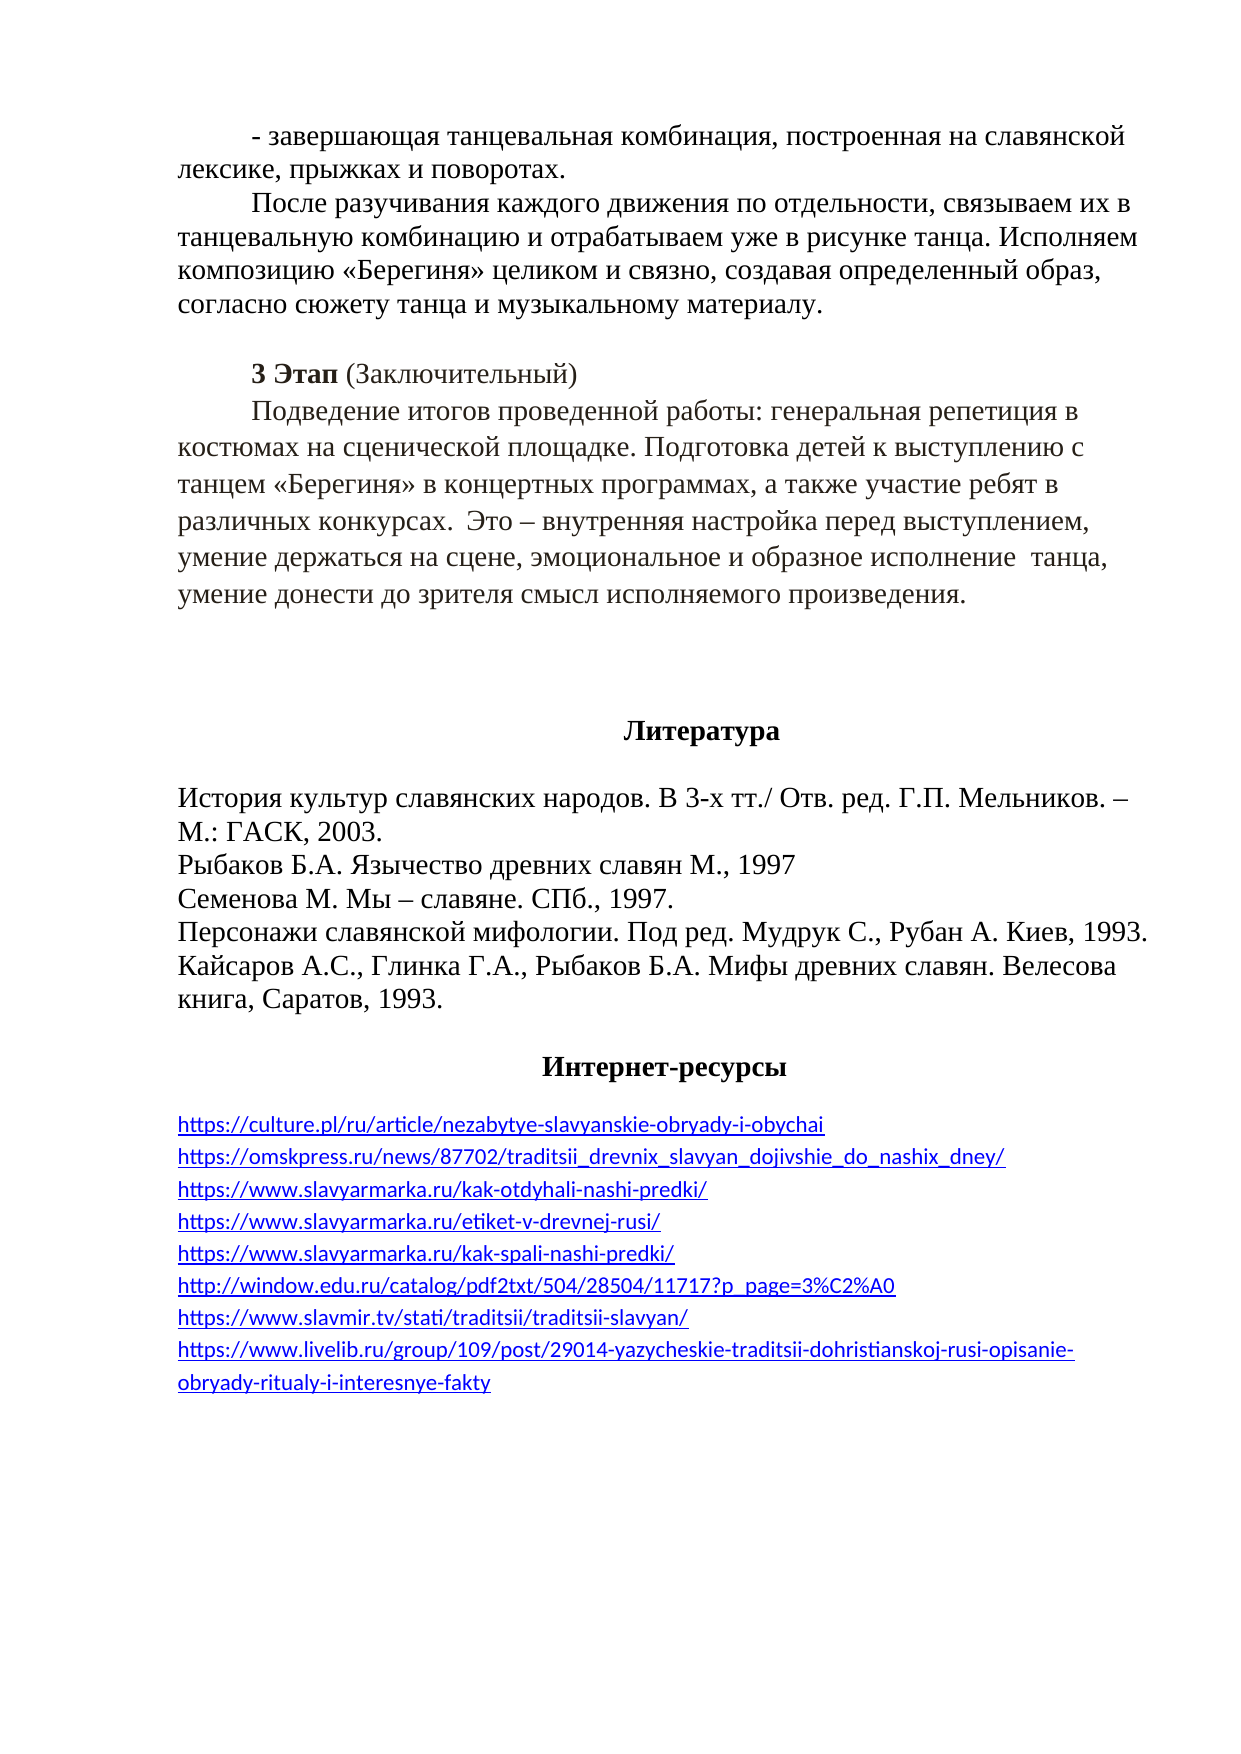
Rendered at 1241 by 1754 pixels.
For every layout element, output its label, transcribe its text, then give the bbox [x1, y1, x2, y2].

text 3 Этап (Заключительный) [177, 353, 1152, 389]
text https://www.slavyarmarka.ru/kak-otdyhali-nashi-predki/ [177, 1175, 1152, 1203]
text Рыбаков Б.А. Язычество древних славян М., 1997 [177, 847, 1152, 881]
text Литература [252, 713, 1152, 747]
text Подведение итогов проведенной работы: генеральная репетиция в костюмах на сценической площадке. Подготовка детей к выступлению с танцем «Берегиня» в концертных программах, а также участие ребят в различных конкурсах. Это – внутренняя настройка перед выступлением, умение держаться на сцене, эмоциональное и образное исполнение танца, умение донести до зрителя смысл исполняемого произведения. [177, 389, 1152, 609]
text После разучивания каждого движения по отдельности, связываем их в танцевальную комбинацию и отрабатываем уже в рисунке танца. Исполняем композицию «Берегиня» целиком и связно, создавая определенный образ, согласно сюжету танца и музыкальному материалу. [177, 185, 1152, 319]
text Семенова М. Мы – славяне. СПб., 1997. [177, 881, 1152, 914]
text https://www.slavmir.tv/stati/traditsii/traditsii-slavyan/ [177, 1303, 1152, 1331]
text История культур славянских народов. В 3-х тт./ Отв. ред. Г.П. Мельников. – М.: ГАСК, 2003. [177, 780, 1152, 847]
text Персонажи славянской мифологии. Под ред. Мудрук С., Рубан А. Киев, 1993. [177, 914, 1152, 948]
text http://window.edu.ru/catalog/pdf2txt/504/28504/11717?p_page=3%C2%A0 [177, 1271, 1152, 1299]
text https://www.slavyarmarka.ru/etiket-v-drevnej-rusi/ [177, 1207, 1152, 1235]
text https://omskpress.ru/news/87702/traditsii_drevnix_slavyan_dojivshie_do_nashix_dney/ [177, 1142, 1152, 1171]
text https://culture.pl/ru/article/nezabytye-slavyanskie-obryady-i-obychai [177, 1110, 1152, 1138]
text - завершающая танцевальная комбинация, построенная на славянской лексике, прыжках и поворотах. [177, 118, 1152, 185]
text https://www.slavyarmarka.ru/kak-spali-nashi-predki/ [177, 1239, 1152, 1267]
text Интернет-ресурсы [177, 1049, 1152, 1082]
text https://www.livelib.ru/group/109/post/29014-yazycheskie-traditsii-dohristianskoj-rusi-opisanie-obryady-ritualy-i-interesnye-fakty [177, 1336, 1152, 1396]
text Кайсаров А.С., Глинка Г.А., Рыбаков Б.А. Мифы древних славян. Велесова книга, Саратов, 1993. [177, 948, 1152, 1015]
